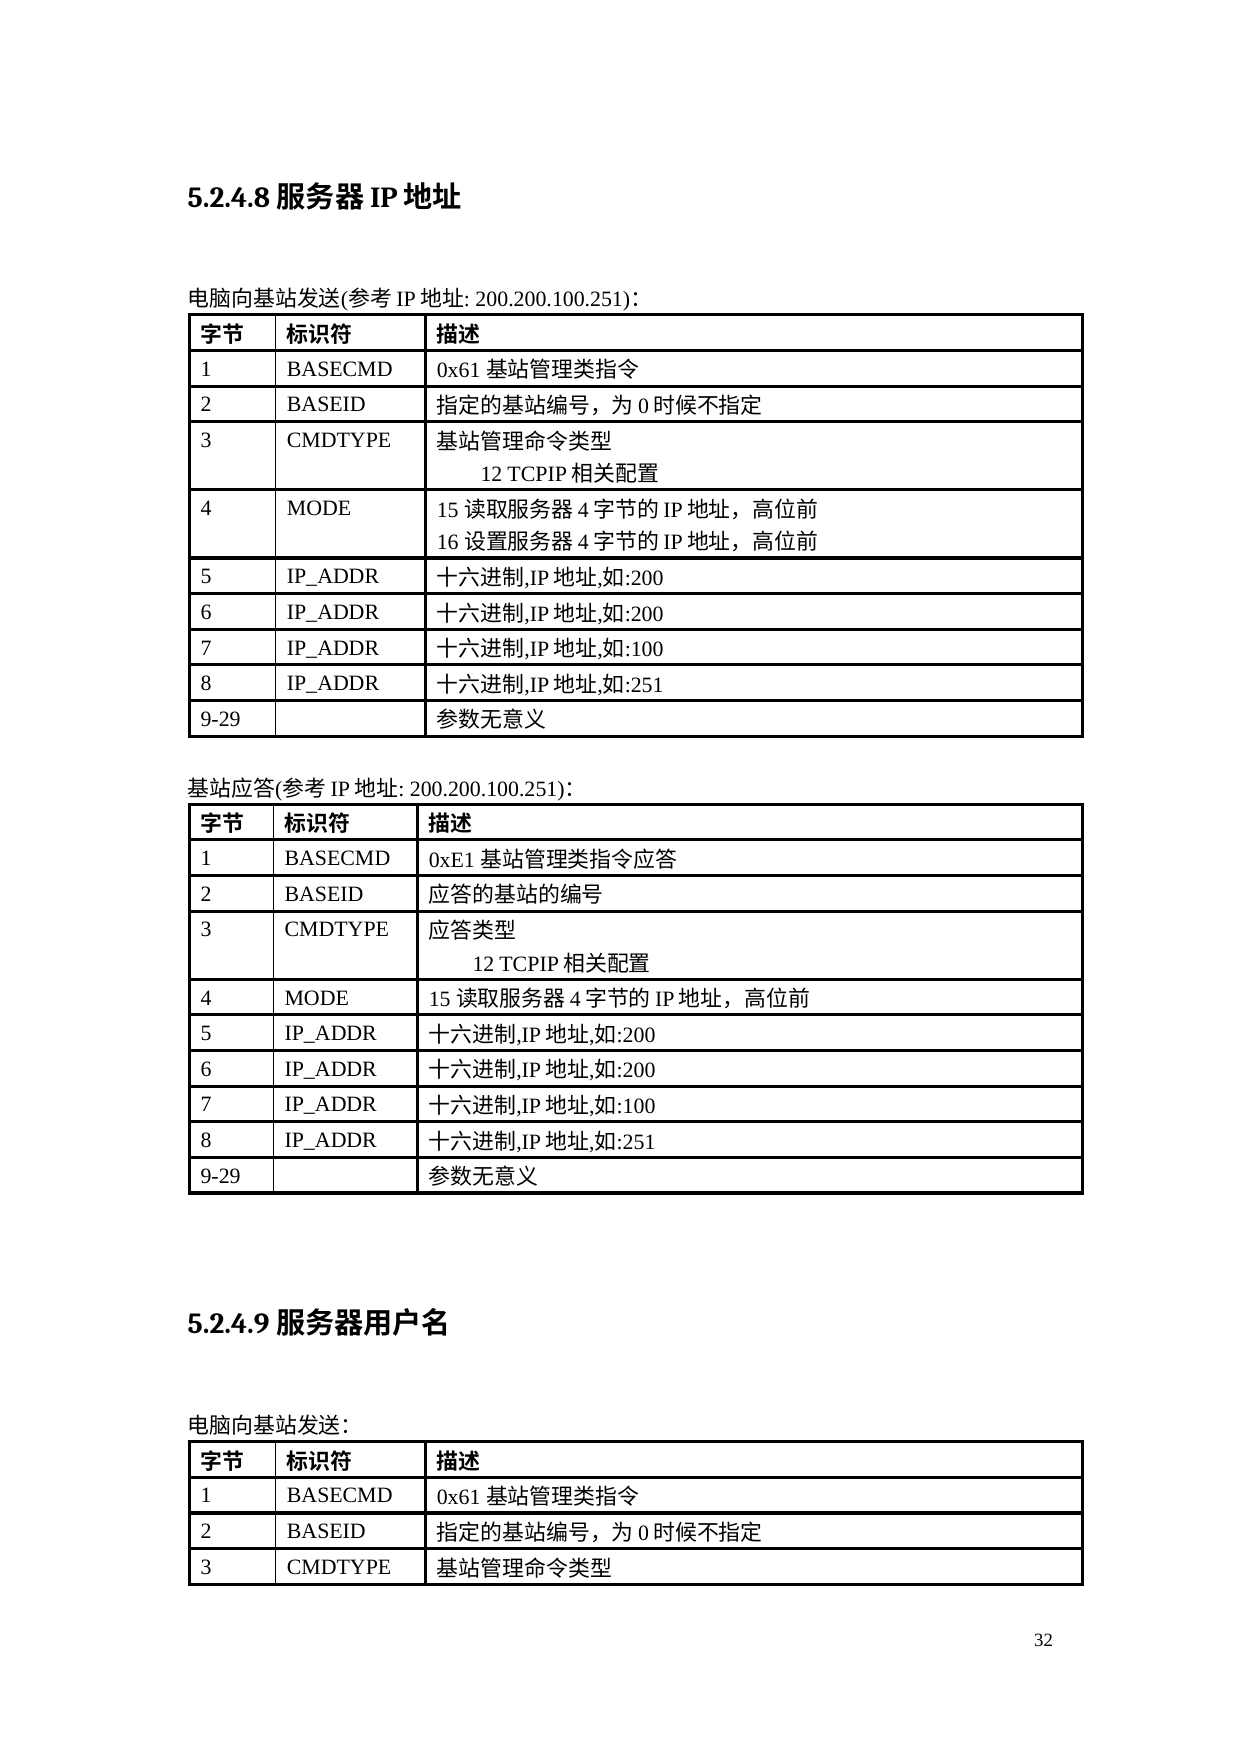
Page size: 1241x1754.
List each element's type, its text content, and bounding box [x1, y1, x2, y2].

table_cell 8 [191, 1123, 273, 1156]
table_cell CMDTYPE [276, 423, 424, 488]
table_cell 应答类型 12 TCPIP相关配置 [419, 913, 1081, 978]
table_cell BASEID [276, 388, 424, 420]
table_cell IP_ADDR [276, 560, 424, 592]
table_cell BASECMD [274, 841, 416, 874]
table_cell 十六进制,IP地址,如:200 [419, 1016, 1081, 1049]
table_header 标识符 [276, 316, 424, 349]
table_cell IP_ADDR [276, 666, 424, 699]
table_cell 2 [191, 388, 275, 420]
table_cell BASECMD [276, 352, 424, 384]
table_cell 15 读取服务器4字节的IP地址，高位前 16 设置服务器4字节的IP地址，高位前 [427, 491, 1081, 556]
table_cell 4 [191, 491, 275, 556]
table_cell 2 [191, 1515, 275, 1547]
table_header 描述 [427, 1443, 1081, 1476]
text 电脑向基站发送(参考IP地址: 200.200.100.251)： [187, 281, 1053, 313]
table_cell 3 [191, 913, 273, 978]
table_cell BASEID [274, 877, 416, 909]
table_cell 2 [191, 877, 273, 909]
table_cell IP_ADDR [274, 1088, 416, 1120]
table_cell IP_ADDR [276, 631, 424, 663]
table_cell [274, 1159, 416, 1191]
table_cell 指定的基站编号，为0时候不指定 [427, 1515, 1081, 1547]
table_cell 十六进制,IP地址,如:200 [419, 1052, 1081, 1084]
table_cell 8 [191, 666, 275, 699]
table_cell IP_ADDR [274, 1052, 416, 1084]
table_cell 6 [191, 1052, 273, 1084]
table_cell 十六进制,IP地址,如:100 [419, 1088, 1081, 1120]
table_cell 0xE1 基站管理类指令应答 [419, 841, 1081, 874]
table_cell 十六进制,IP地址,如:200 [427, 595, 1081, 628]
table_header 描述 [419, 806, 1081, 838]
table_cell BASECMD [276, 1479, 424, 1511]
table_cell IP_ADDR [274, 1123, 416, 1156]
table_cell 3 [191, 1550, 275, 1583]
table_cell 7 [191, 1088, 273, 1120]
table_cell 5 [191, 1016, 273, 1049]
table_cell 3 [191, 423, 275, 488]
table_cell IP_ADDR [276, 595, 424, 628]
table_cell 9-29 [191, 1159, 273, 1191]
table_cell 十六进制,IP地址,如:251 [427, 666, 1081, 699]
table_cell 十六进制,IP地址,如:100 [427, 631, 1081, 663]
table_cell 应答的基站的编号 [419, 877, 1081, 909]
table_cell 1 [191, 841, 273, 874]
table_cell 十六进制,IP地址,如:251 [419, 1123, 1081, 1156]
subtitle 5.2.4.9 服务器用户名 [187, 1289, 1053, 1354]
table_cell 十六进制,IP地址,如:200 [427, 560, 1081, 592]
table_cell 5 [191, 560, 275, 592]
table_cell MODE [276, 491, 424, 556]
table_cell 参数无意义 [419, 1159, 1081, 1191]
table_header 标识符 [274, 806, 416, 838]
table_cell CMDTYPE [276, 1550, 424, 1583]
table_header 字节 [191, 1443, 275, 1476]
table_header 字节 [191, 806, 273, 838]
table_cell [276, 702, 424, 734]
table_cell BASEID [276, 1515, 424, 1547]
table_cell 7 [191, 631, 275, 663]
text 基站应答(参考IP地址: 200.200.100.251)： [187, 770, 1053, 803]
table_cell 9-29 [191, 702, 275, 734]
table_cell IP_ADDR [274, 1016, 416, 1049]
table_cell 1 [191, 352, 275, 384]
table_cell CMDTYPE [274, 913, 416, 978]
table_header 字节 [191, 316, 275, 349]
table_cell 6 [191, 595, 275, 628]
table_cell 1 [191, 1479, 275, 1511]
text 电脑向基站发送： [187, 1408, 1053, 1440]
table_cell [427, 1550, 1081, 1583]
subtitle 5.2.4.8 服务器IP地址 [187, 162, 1053, 227]
table_cell 指定的基站编号，为0时候不指定 [427, 388, 1081, 420]
table_cell MODE [274, 981, 416, 1013]
table_cell 15 读取服务器4字节的IP地址，高位前 [419, 981, 1081, 1013]
table_cell 0x61 基站管理类指令 [427, 1479, 1081, 1511]
table_header 标识符 [276, 1443, 424, 1476]
table_header 描述 [427, 316, 1081, 349]
table_cell 基站管理命令类型 12 TCPIP相关配置 [427, 423, 1081, 488]
table_cell 4 [191, 981, 273, 1013]
table_cell 0x61 基站管理类指令 [427, 352, 1081, 384]
table_cell 参数无意义 [427, 702, 1081, 734]
